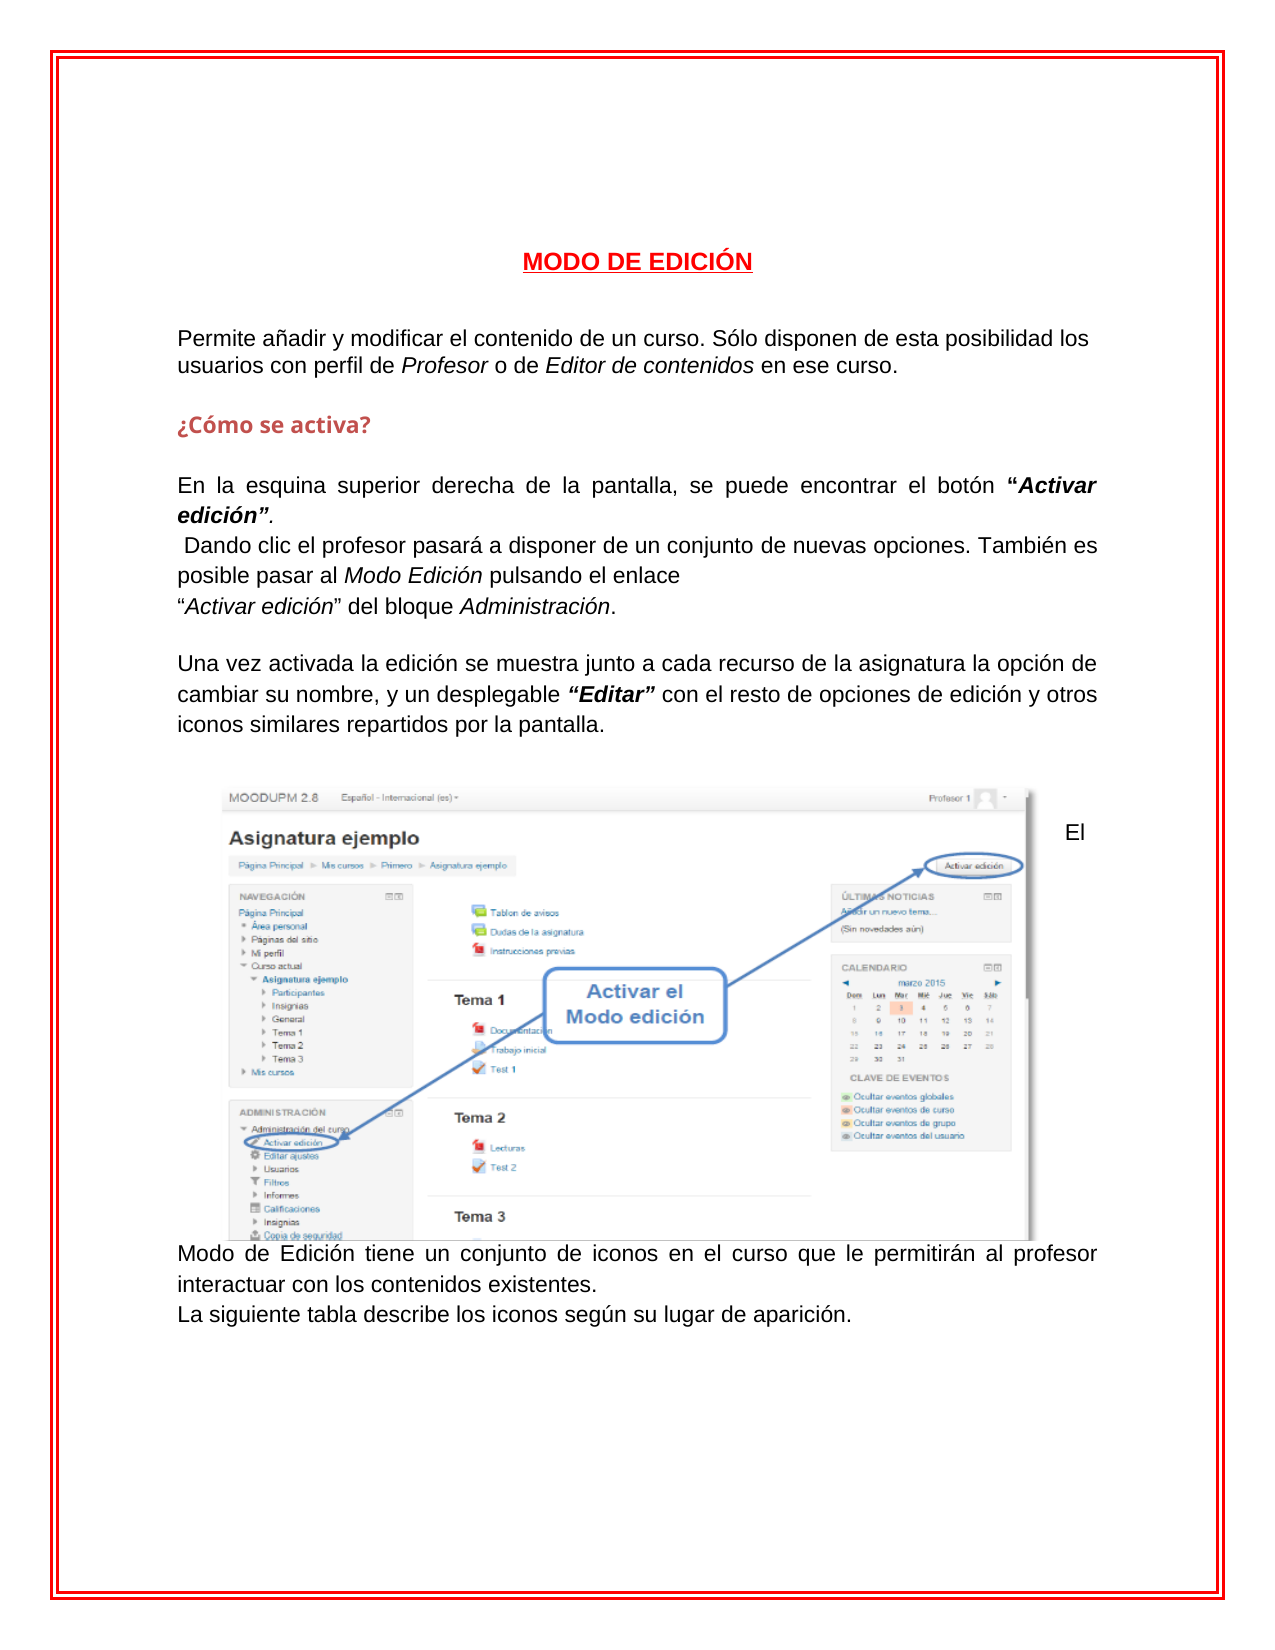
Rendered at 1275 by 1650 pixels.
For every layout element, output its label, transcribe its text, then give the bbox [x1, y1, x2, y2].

text MODO DE EDICIÓN [177, 247, 1098, 276]
picture [191, 757, 1046, 1241]
text ¿Cómo se activa? [177, 409, 1098, 441]
text “Activar edición” del bloque Administración. [177, 593, 1098, 619]
text Dando clic el profesor pasará a disponer de un conjunto de nuevas opciones. También es posible pasar al Modo Edición pulsando el enlace [177, 532, 1098, 589]
text Una vez activada la edición se muestra junto a cada recurso de la asignatura la opción de cambiar su nombre, y un desplegable “Editar” con el resto de opciones de edición y otros iconos similares repartidos por la pantalla. [177, 650, 1098, 737]
text La siguiente tabla describe los iconos según su lugar de aparición. [177, 1301, 1098, 1327]
text Permite añadir y modificar el contenido de un curso. Sólo disponen de esta posibilidad los usuarios con perfil de Profesor o de Editor de contenidos en ese curso. [177, 325, 1098, 378]
text En la esquina superior derecha de la pantalla, se puede encontrar el botón “Activar edición”. [177, 472, 1098, 528]
